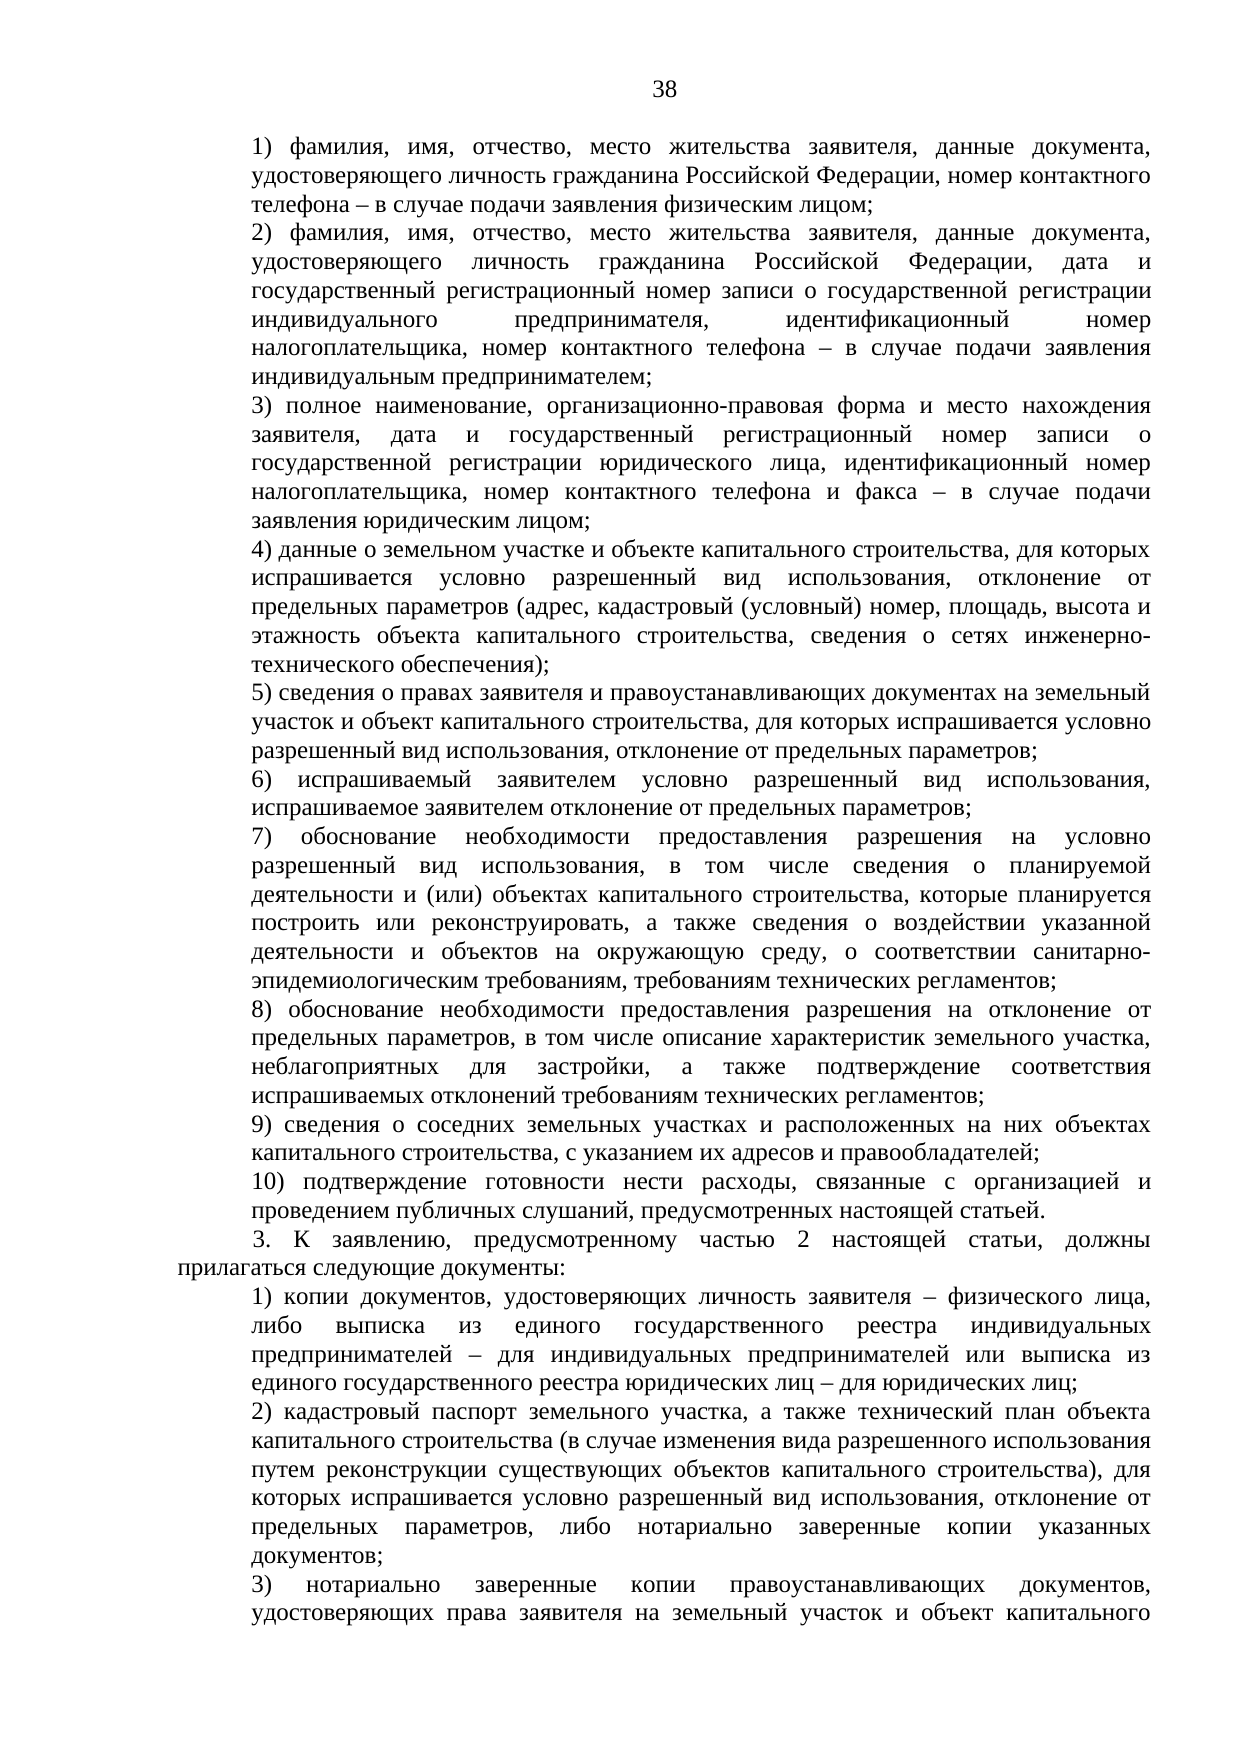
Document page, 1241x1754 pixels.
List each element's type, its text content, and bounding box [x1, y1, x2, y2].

text 8) обоснование необходимости предоставления разрешения на отклонение от предельных параметров, в том числе описание характеристик земельного участка, неблагоприятных для застройки, а также подтверждение соответствия испрашиваемых отклонений требованиям технических регламентов; [251, 994, 1152, 1109]
text 7) обоснование необходимости предоставления разрешения на условно разрешенный вид использования, в том числе сведения о планируемой деятельности и (или) объектах капитального строительства, которые планируется построить или реконструировать, а также сведения о воздействии указанной деятельности и объектов на окружающую среду, о соответствии санитарно-эпидемиологическим требованиям, требованиям технических регламентов; [251, 821, 1152, 994]
text 2) фамилия, имя, отчество, место жительства заявителя, данные документа, удостоверяющего личность гражданина Российской Федерации, дата и государственный регистрационный номер записи о государственной регистрации индивидуального предпринимателя, идентификационный номер налогоплательщика, номер контактного телефона – в случае подачи заявления индивидуальным предпринимателем; [251, 217, 1152, 390]
text 3) полное наименование, организационно-правовая форма и место нахождения заявителя, дата и государственный регистрационный номер записи о государственной регистрации юридического лица, идентификационный номер налогоплательщика, номер контактного телефона и факса – в случае подачи заявления юридическим лицом; [251, 390, 1152, 534]
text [251, 1569, 1152, 1626]
text 3. К заявлению, предусмотренному частью 2 настоящей статьи, должны прилагаться следующие документы: [177, 1224, 1152, 1281]
text 1) фамилия, имя, отчество, место жительства заявителя, данные документа, удостоверяющего личность гражданина Российской Федерации, номер контактного телефона – в случае подачи заявления физическим лицом; [251, 131, 1152, 217]
text 1) копии документов, удостоверяющих личность заявителя – физического лица, либо выписка из единого государственного реестра индивидуальных предпринимателей – для индивидуальных предпринимателей или выписка из единого государственного реестра юридических лиц – для юридических лиц; [251, 1281, 1152, 1396]
text 4) данные о земельном участке и объекте капитального строительства, для которых испрашивается условно разрешенный вид использования, отклонение от предельных параметров (адрес, кадастровый (условный) номер, площадь, высота и этажность объекта капитального строительства, сведения о сетях инженерно-технического обеспечения); [251, 534, 1152, 677]
text 9) сведения о соседних земельных участках и расположенных на них объектах капитального строительства, с указанием их адресов и правообладателей; [251, 1109, 1152, 1166]
text 5) сведения о правах заявителя и правоустанавливающих документах на земельный участок и объект капитального строительства, для которых испрашивается условно разрешенный вид использования, отклонение от предельных параметров; [251, 677, 1152, 764]
text 10) подтверждение готовности нести расходы, связанные с организацией и проведением публичных слушаний, предусмотренных настоящей статьей. [251, 1166, 1152, 1224]
text 2) кадастровый паспорт земельного участка, а также технический план объекта капитального строительства (в случае изменения вида разрешенного использования путем реконструкции существующих объектов капитального строительства), для которых испрашивается условно разрешенный вид использования, отклонение от предельных параметров, либо нотариально заверенные копии указанных документов; [251, 1396, 1152, 1569]
text 6) испрашиваемый заявителем условно разрешенный вид использования, испрашиваемое заявителем отклонение от предельных параметров; [251, 764, 1152, 821]
